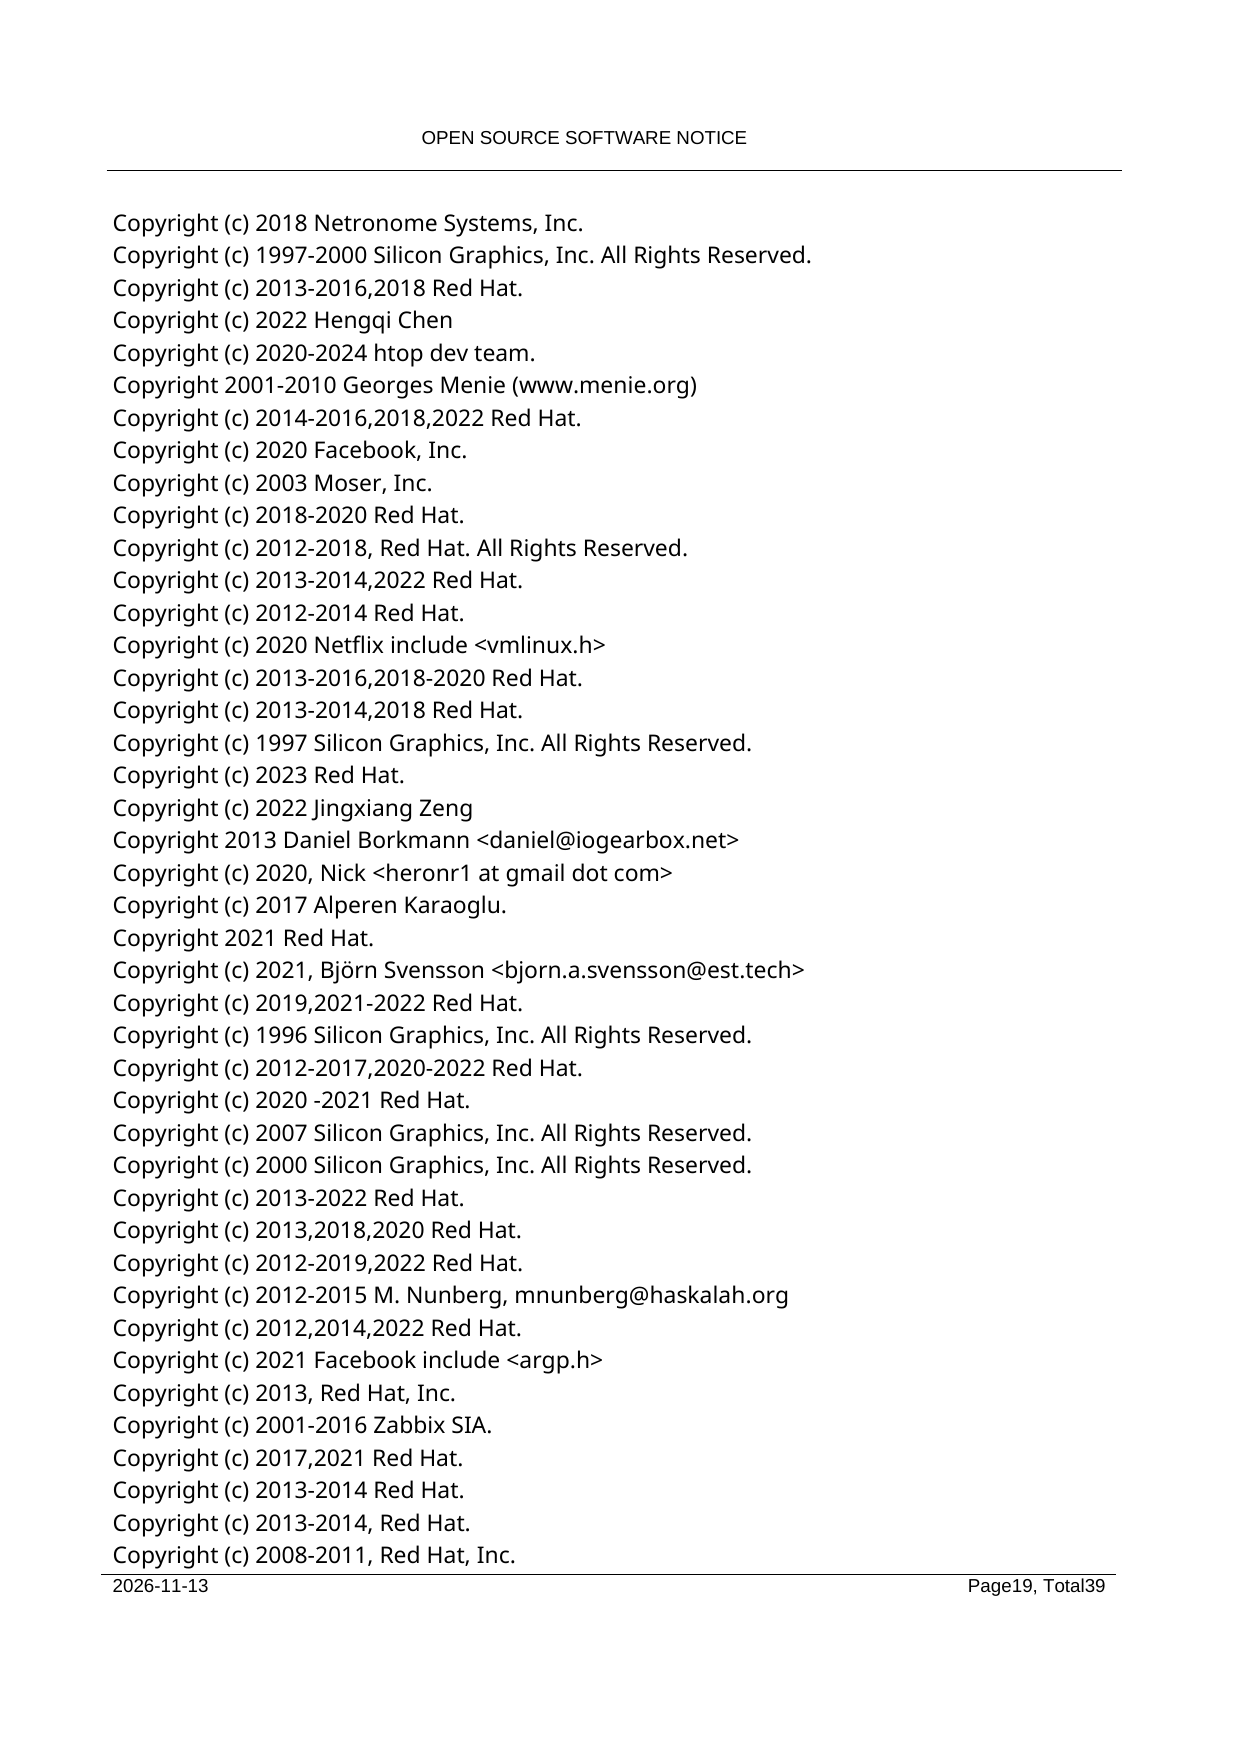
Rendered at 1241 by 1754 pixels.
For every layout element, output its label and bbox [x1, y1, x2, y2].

text [112, 206, 1128, 1571]
